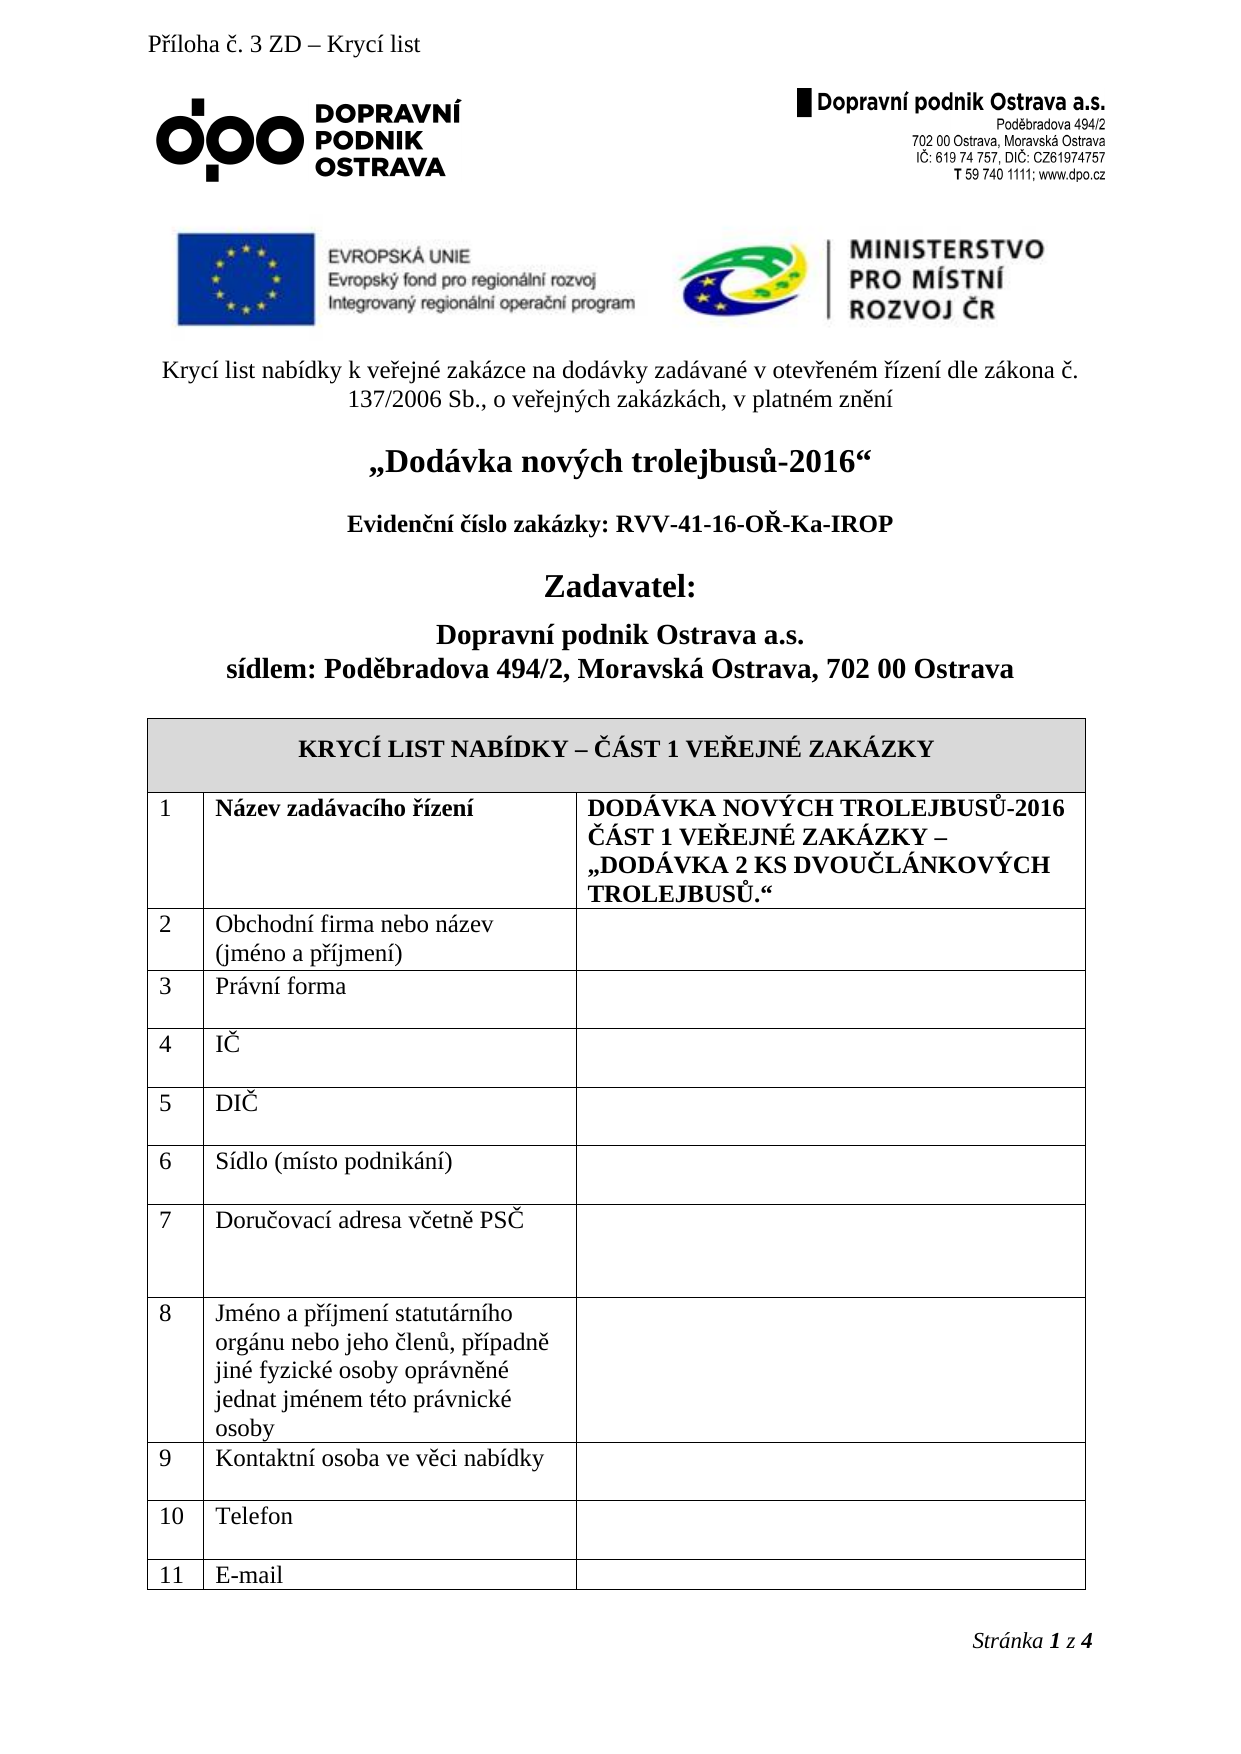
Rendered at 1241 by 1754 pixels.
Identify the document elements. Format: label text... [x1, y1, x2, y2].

table_cell 8 [148, 1298, 203, 1442]
table_cell DIČ [204, 1088, 576, 1145]
table_cell Jméno a příjmení statutárního orgánu nebo jeho členů, případně jiné fyzické osoby oprávněné jednat jménem této právnické osoby [204, 1298, 576, 1442]
table_cell [577, 1298, 1085, 1442]
table_cell 11 [148, 1560, 203, 1588]
table_cell IČ [204, 1029, 576, 1087]
table_cell 5 [148, 1088, 203, 1145]
table_cell [577, 971, 1085, 1028]
table_cell DODÁVKA NOVÝCH TROLEJBUSŮ-2016 ČÁST 1 VEŘEJNÉ ZAKÁZKY – „DODÁVKA 2 KS DVOUČLÁNKOVÝCH TROLEJBUSŮ.“ [577, 793, 1085, 908]
text sídlem: Poděbradova 494/2, Moravská Ostrava, 702 00 Ostrava [148, 651, 1093, 684]
table_cell 3 [148, 971, 203, 1028]
table_cell [577, 909, 1085, 970]
text Dopravní podnik Ostrava a.s. [148, 617, 1093, 651]
picture [156, 98, 462, 182]
text Zadavatel: [148, 567, 1093, 605]
table_cell 7 [148, 1205, 203, 1297]
text Krycí list nabídky k veřejné zakázce na dodávky zadávané v otevřeném řízení dle zákona č. 137/2006 Sb., o veřejných zakázkách, v platném znění [148, 355, 1093, 413]
text „Dodávka nových trolejbusů-2016“ [148, 442, 1093, 480]
table_header KRYCÍ LIST NABÍDKY – ČÁST 1 VEŘEJNÉ ZAKÁZKY [148, 719, 1085, 792]
table_cell 6 [148, 1146, 203, 1204]
table_cell [577, 1029, 1085, 1087]
title Evidenční číslo zakázky: RVV-41-16-OŘ-Ka-IROP [148, 509, 1093, 538]
table_cell 4 [148, 1029, 203, 1087]
table_cell Doručovací adresa včetně PSČ [204, 1205, 576, 1297]
table_cell [577, 1146, 1085, 1204]
table_cell E-mail [204, 1560, 576, 1588]
table_cell 9 [148, 1443, 203, 1500]
table_cell Právní forma [204, 971, 576, 1028]
table_cell [577, 1205, 1085, 1297]
table_cell [577, 1443, 1085, 1500]
table_cell Sídlo (místo podnikání) [204, 1146, 576, 1204]
picture [147, 202, 1073, 356]
table_cell 2 [148, 909, 203, 970]
table_cell [577, 1088, 1085, 1145]
picture [797, 88, 1105, 182]
table_cell 10 [148, 1501, 203, 1559]
table_cell 1 [148, 793, 203, 908]
table_cell Telefon [204, 1501, 576, 1559]
table_cell [577, 1560, 1085, 1588]
table_cell Obchodní firma nebo název (jméno a příjmení) [204, 909, 576, 970]
table_cell Název zadávacího řízení [204, 793, 576, 908]
table_cell [577, 1501, 1085, 1559]
table_cell Kontaktní osoba ve věci nabídky [204, 1443, 576, 1500]
